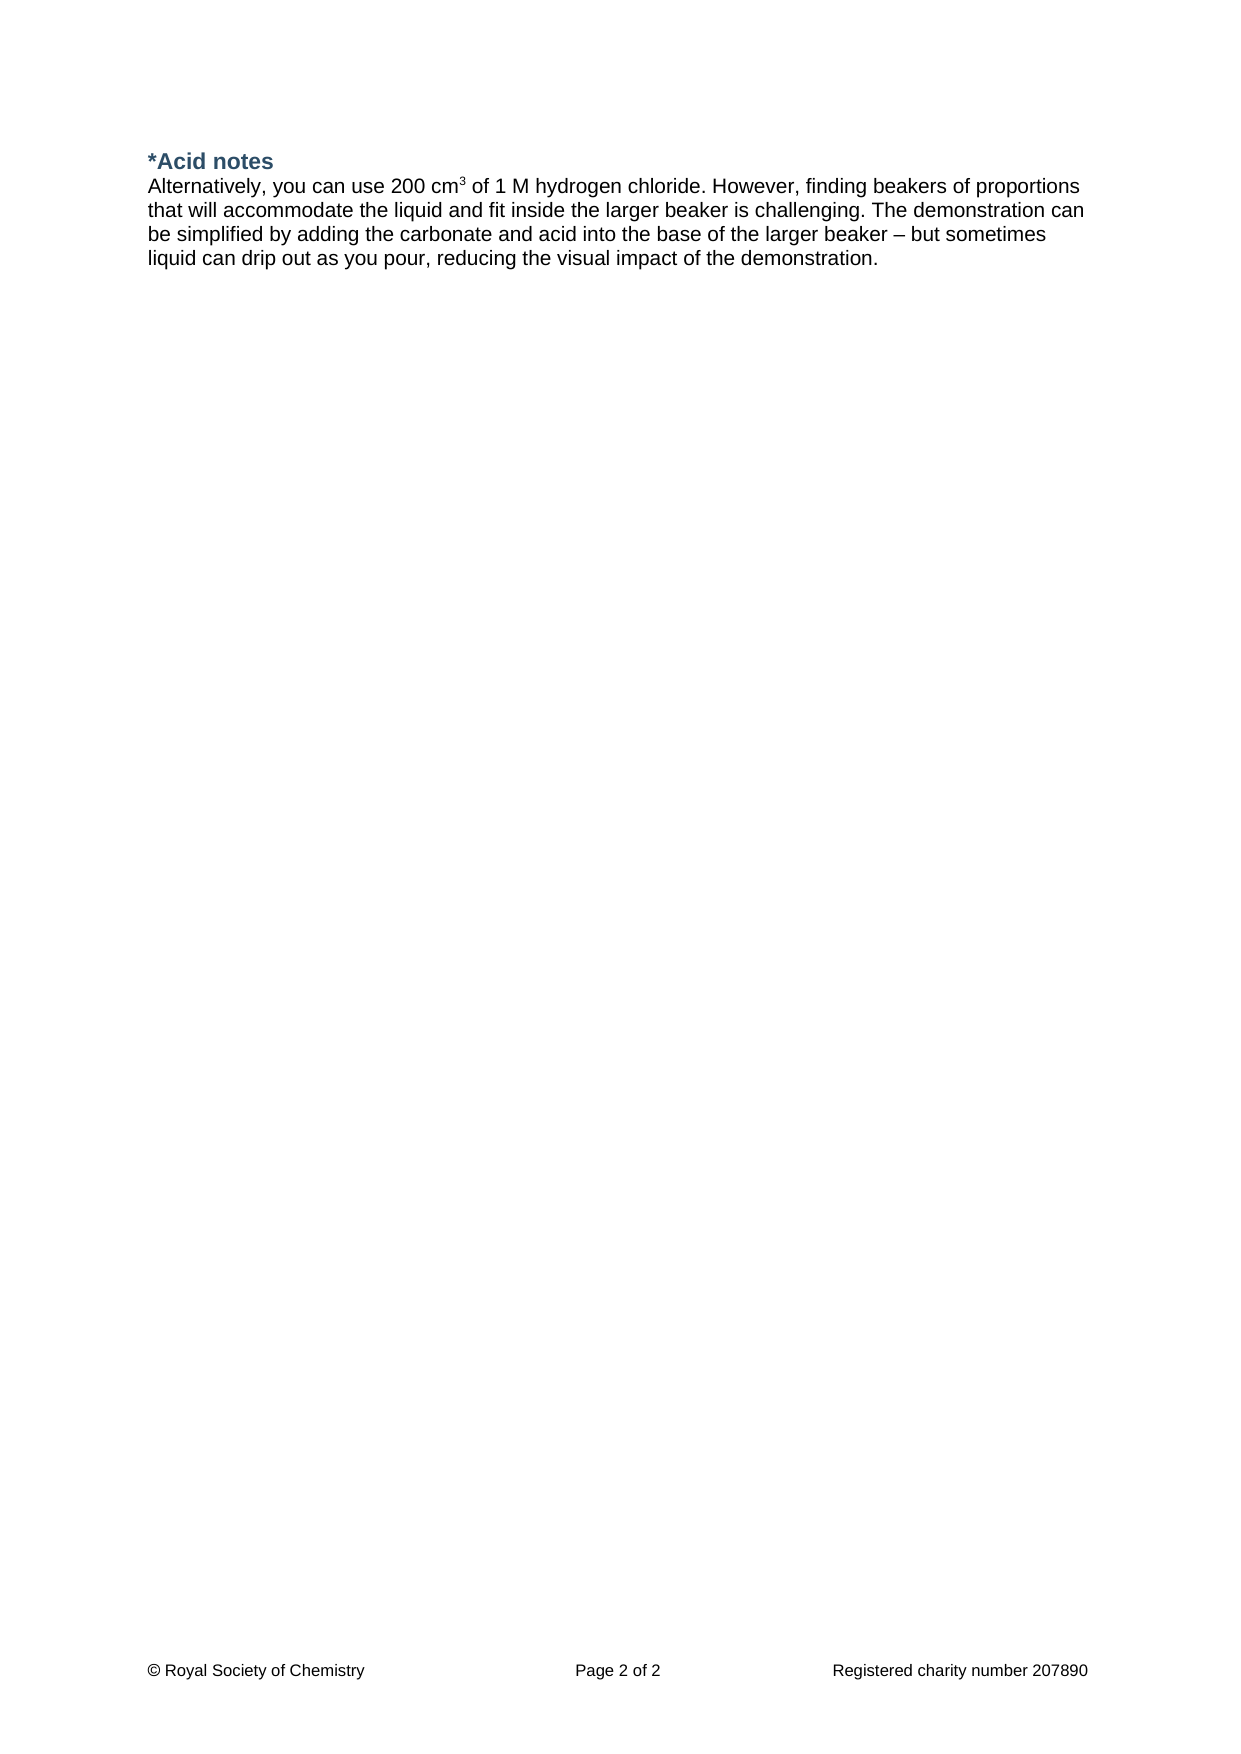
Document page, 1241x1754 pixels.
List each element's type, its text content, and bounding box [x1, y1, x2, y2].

subtitle *Acid notes [148, 148, 1092, 174]
text Alternatively, you can use 200 cm3 of 1 M hydrogen chloride. However, finding beakers of proportions that will accommodate the liquid and fit inside the larger beaker is challenging. The demonstration can be simplified by adding the carbonate and acid into the base of the larger beaker – but sometimes liquid can drip out as you pour, reducing the visual impact of the demonstration. [148, 174, 1092, 270]
